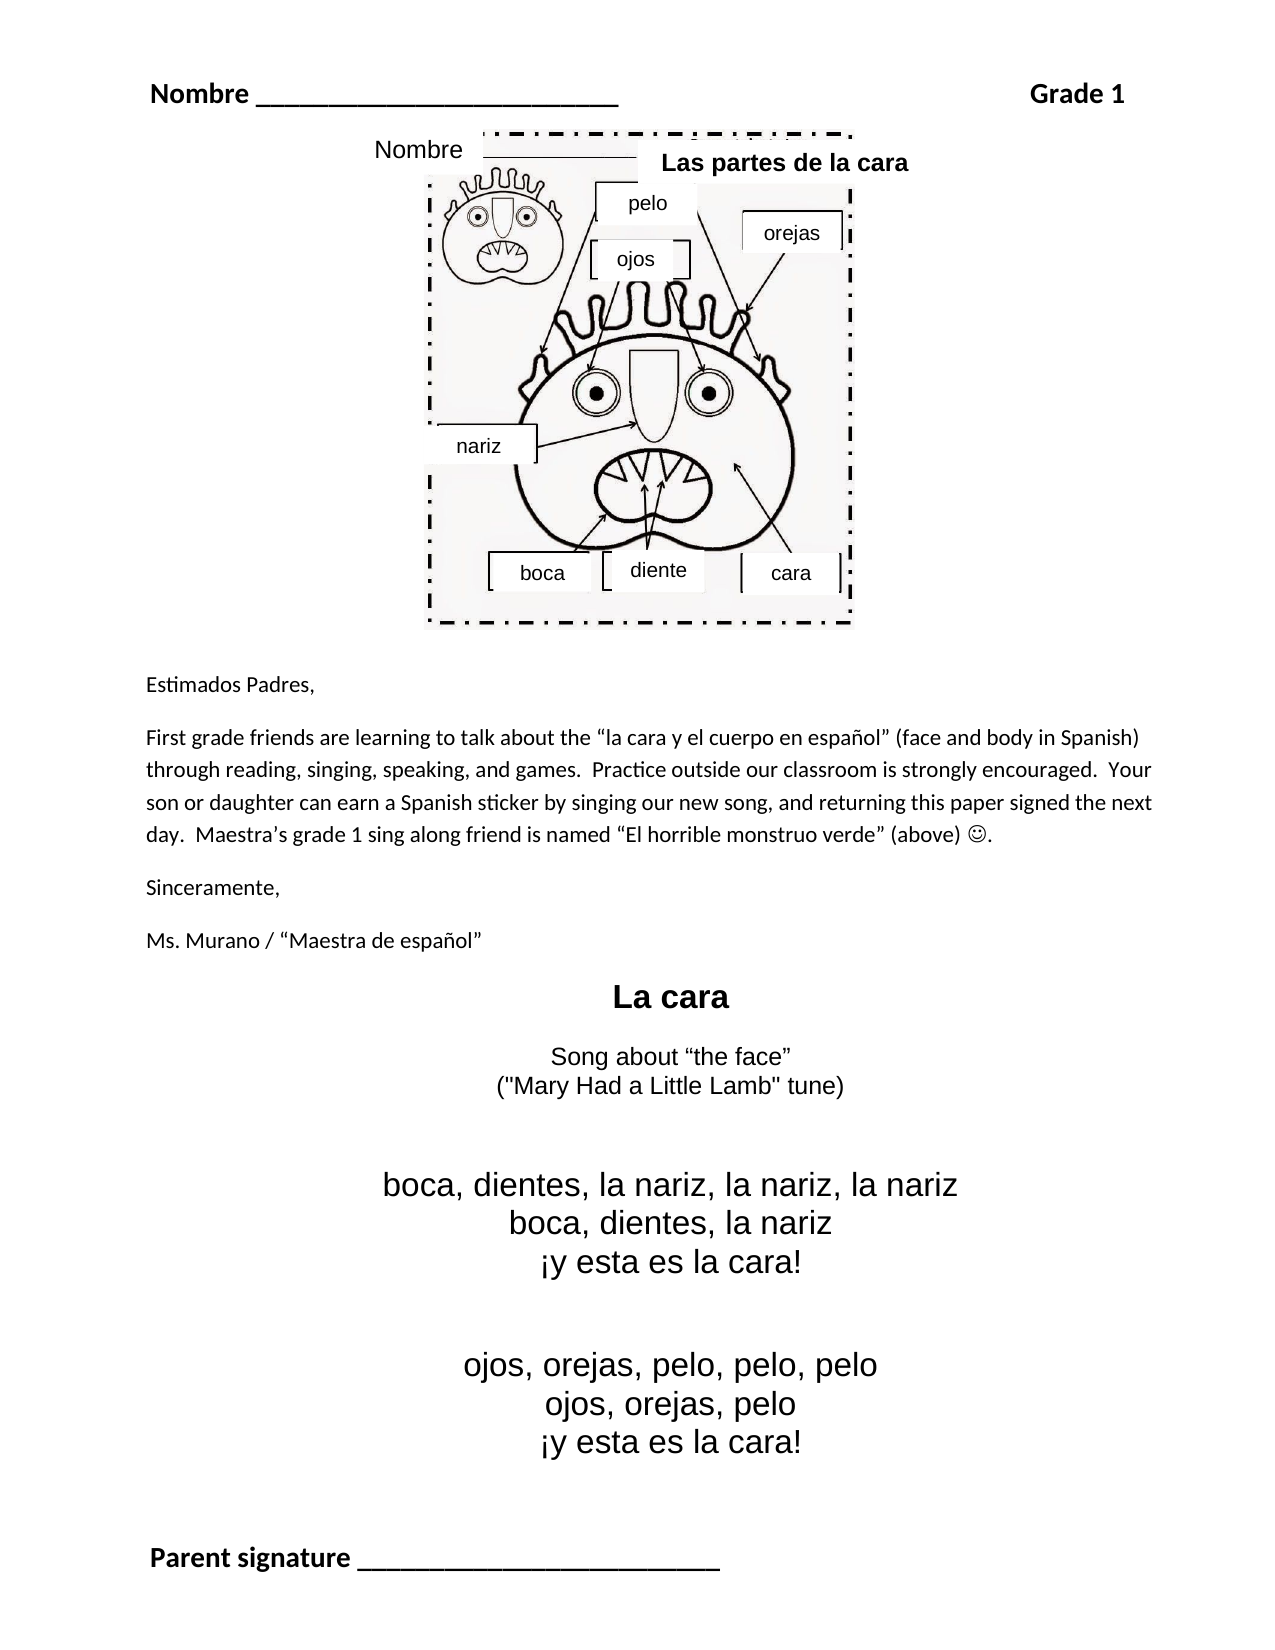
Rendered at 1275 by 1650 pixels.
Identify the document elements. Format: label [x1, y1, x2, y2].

picture [423, 129, 855, 630]
